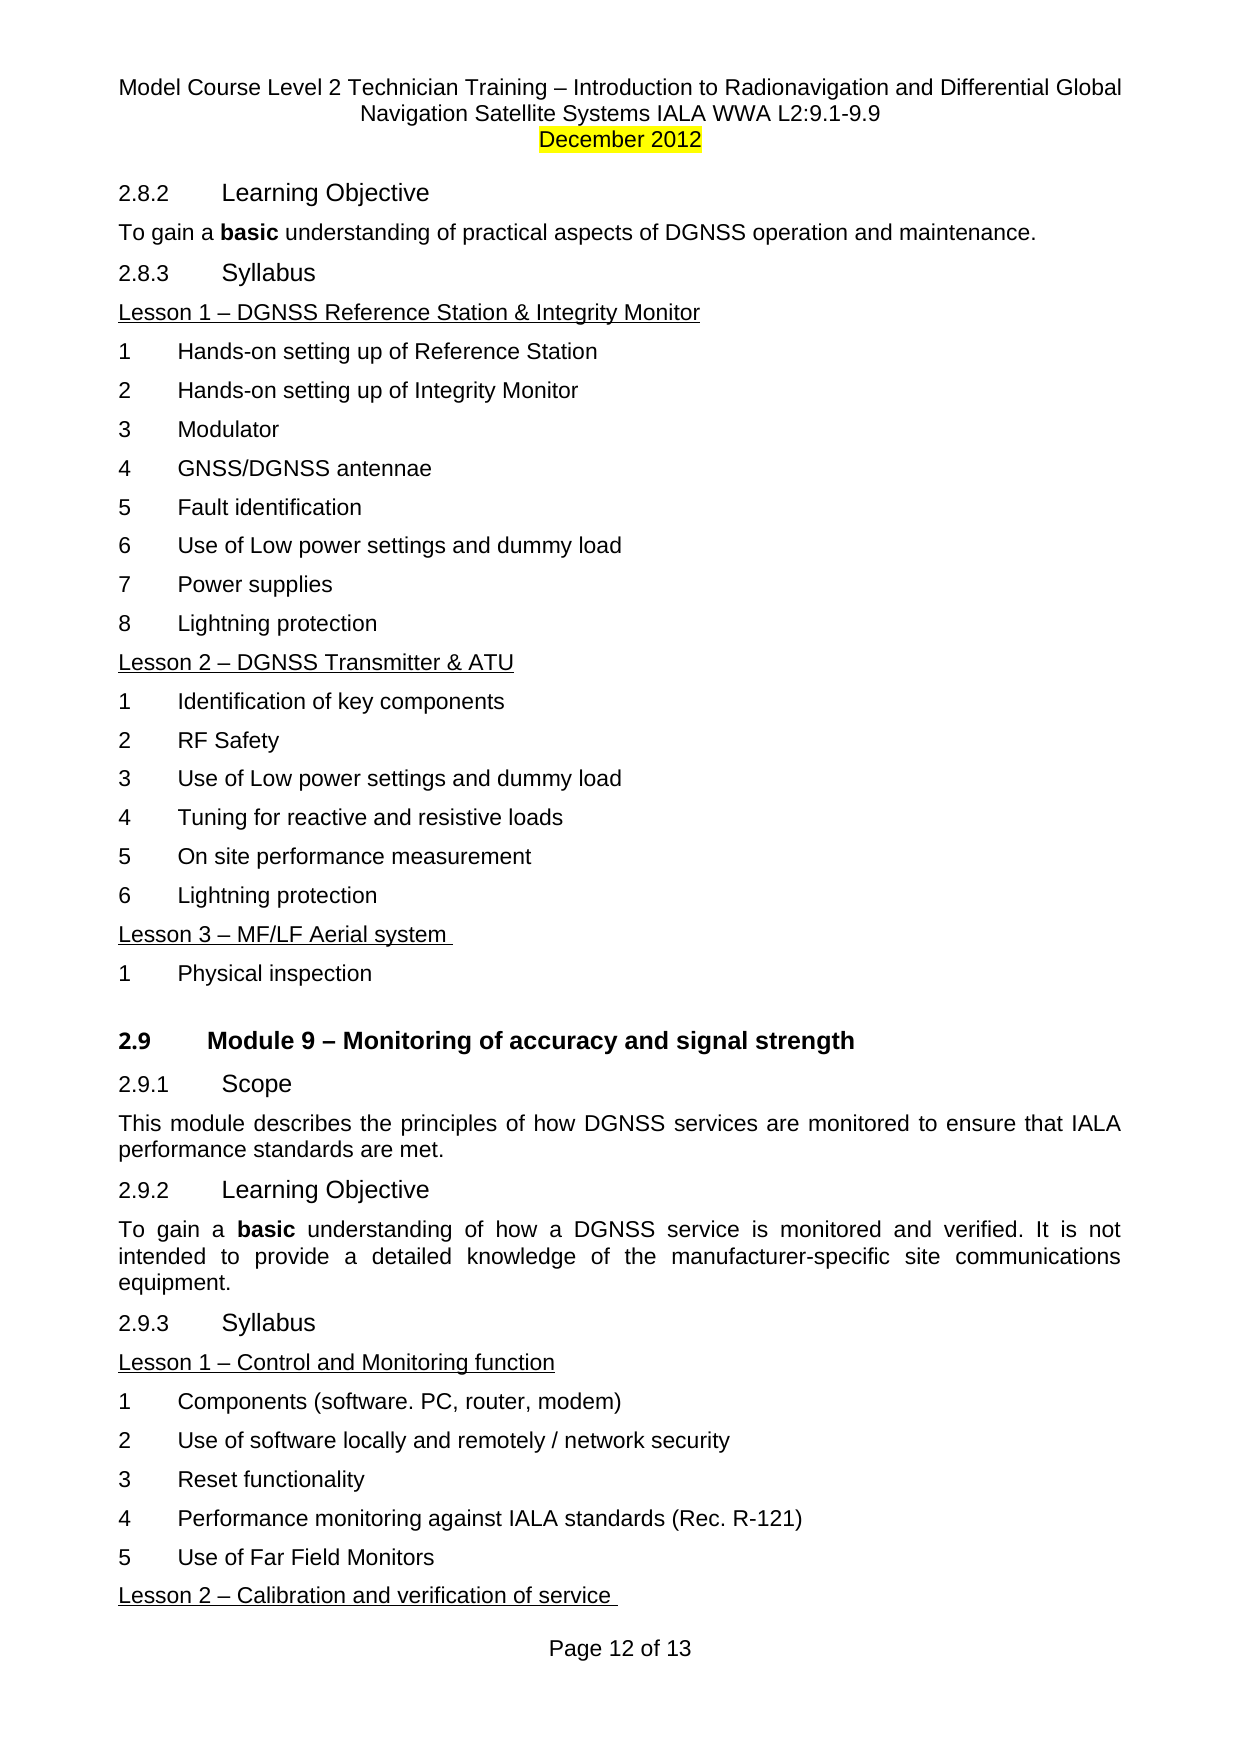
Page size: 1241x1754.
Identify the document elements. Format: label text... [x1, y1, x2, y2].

list Use of Low power settings and dummy load [118, 532, 1122, 559]
subtitle Learning Objective [118, 178, 1122, 207]
subtitle Learning Objective [118, 1175, 1122, 1204]
list Hands-on setting up of Integrity Monitor [118, 377, 1122, 403]
list Components (software. PC, router, modem) [118, 1388, 1122, 1414]
list Use of software locally and remotely / network security [118, 1427, 1122, 1453]
text This module describes the principles of how DGNSS services are monitored to ensure that IALA performance standards are met. [118, 1110, 1122, 1163]
list Modulator [118, 416, 1122, 442]
list Lightning protection [118, 882, 1122, 908]
list Use of Far Field Monitors [118, 1543, 1122, 1570]
list Reset functionality [118, 1466, 1122, 1492]
subtitle Syllabus [118, 258, 1122, 287]
list Physical inspection [118, 960, 1122, 986]
list Lesson 2 – Calibration and verification of service [118, 1582, 1122, 1609]
list On site performance measurement [118, 843, 1122, 869]
subtitle Scope [118, 1069, 1122, 1097]
list GNSS/DGNSS antennae [118, 454, 1122, 481]
text To gain a basic understanding of how a DGNSS service is monitored and verified. It is not intended to provide a detailed knowledge of the manufacturer-specific site communications equipment. [118, 1216, 1122, 1295]
subtitle Module 9 – Monitoring of accuracy and signal strength [118, 1025, 1122, 1056]
list Use of Low power settings and dummy load [118, 765, 1122, 792]
list Identification of key components [118, 688, 1122, 714]
list Performance monitoring against IALA standards (Rec. R-121) [118, 1504, 1122, 1531]
text Lesson 1 – DGNSS Reference Station & Integrity Monitor [118, 299, 1122, 326]
list Tuning for reactive and resistive loads [118, 804, 1122, 831]
list RF Safety [118, 727, 1122, 753]
list Lightning protection [118, 610, 1122, 636]
subtitle Syllabus [118, 1308, 1122, 1337]
list Hands-on setting up of Reference Station [118, 338, 1122, 364]
list Lesson 3 – MF/LF Aerial system [118, 921, 1122, 947]
text Lesson 1 – Control and Monitoring function [118, 1349, 1122, 1376]
list Lesson 2 – DGNSS Transmitter & ATU [118, 649, 1122, 675]
text To gain a basic understanding of practical aspects of DGNSS operation and maintenance. [118, 219, 1122, 245]
list Fault identification [118, 493, 1122, 520]
list Power supplies [118, 571, 1122, 597]
